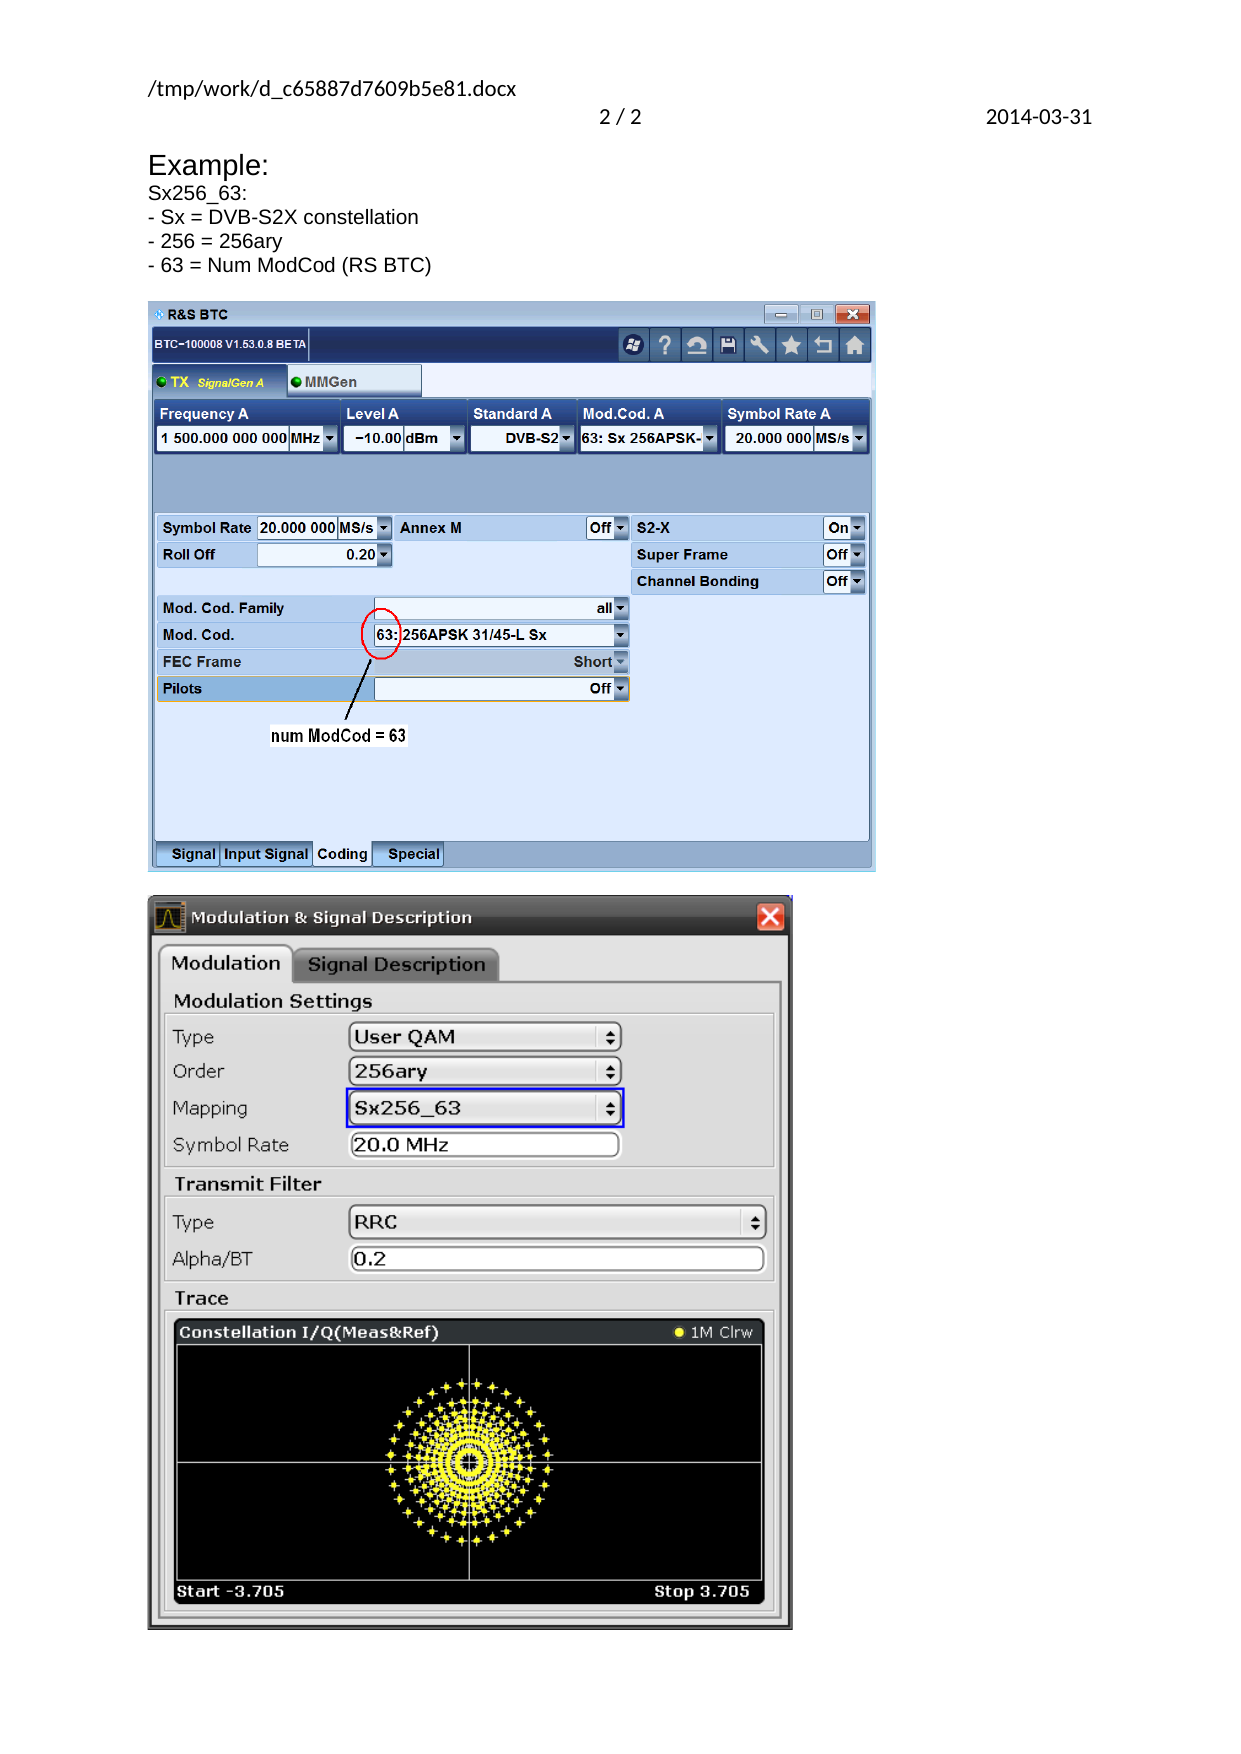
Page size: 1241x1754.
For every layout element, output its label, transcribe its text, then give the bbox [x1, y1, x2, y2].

text Sx256_63: [148, 181, 1093, 205]
picture [147, 895, 793, 1630]
text - 256 = 256ary [148, 229, 1093, 253]
text - Sx = DVB-S2X constellation [148, 205, 1093, 229]
picture [147, 301, 876, 872]
text Example: [148, 148, 1093, 181]
text - 63 = Num ModCod (RS BTC) [148, 253, 1093, 277]
